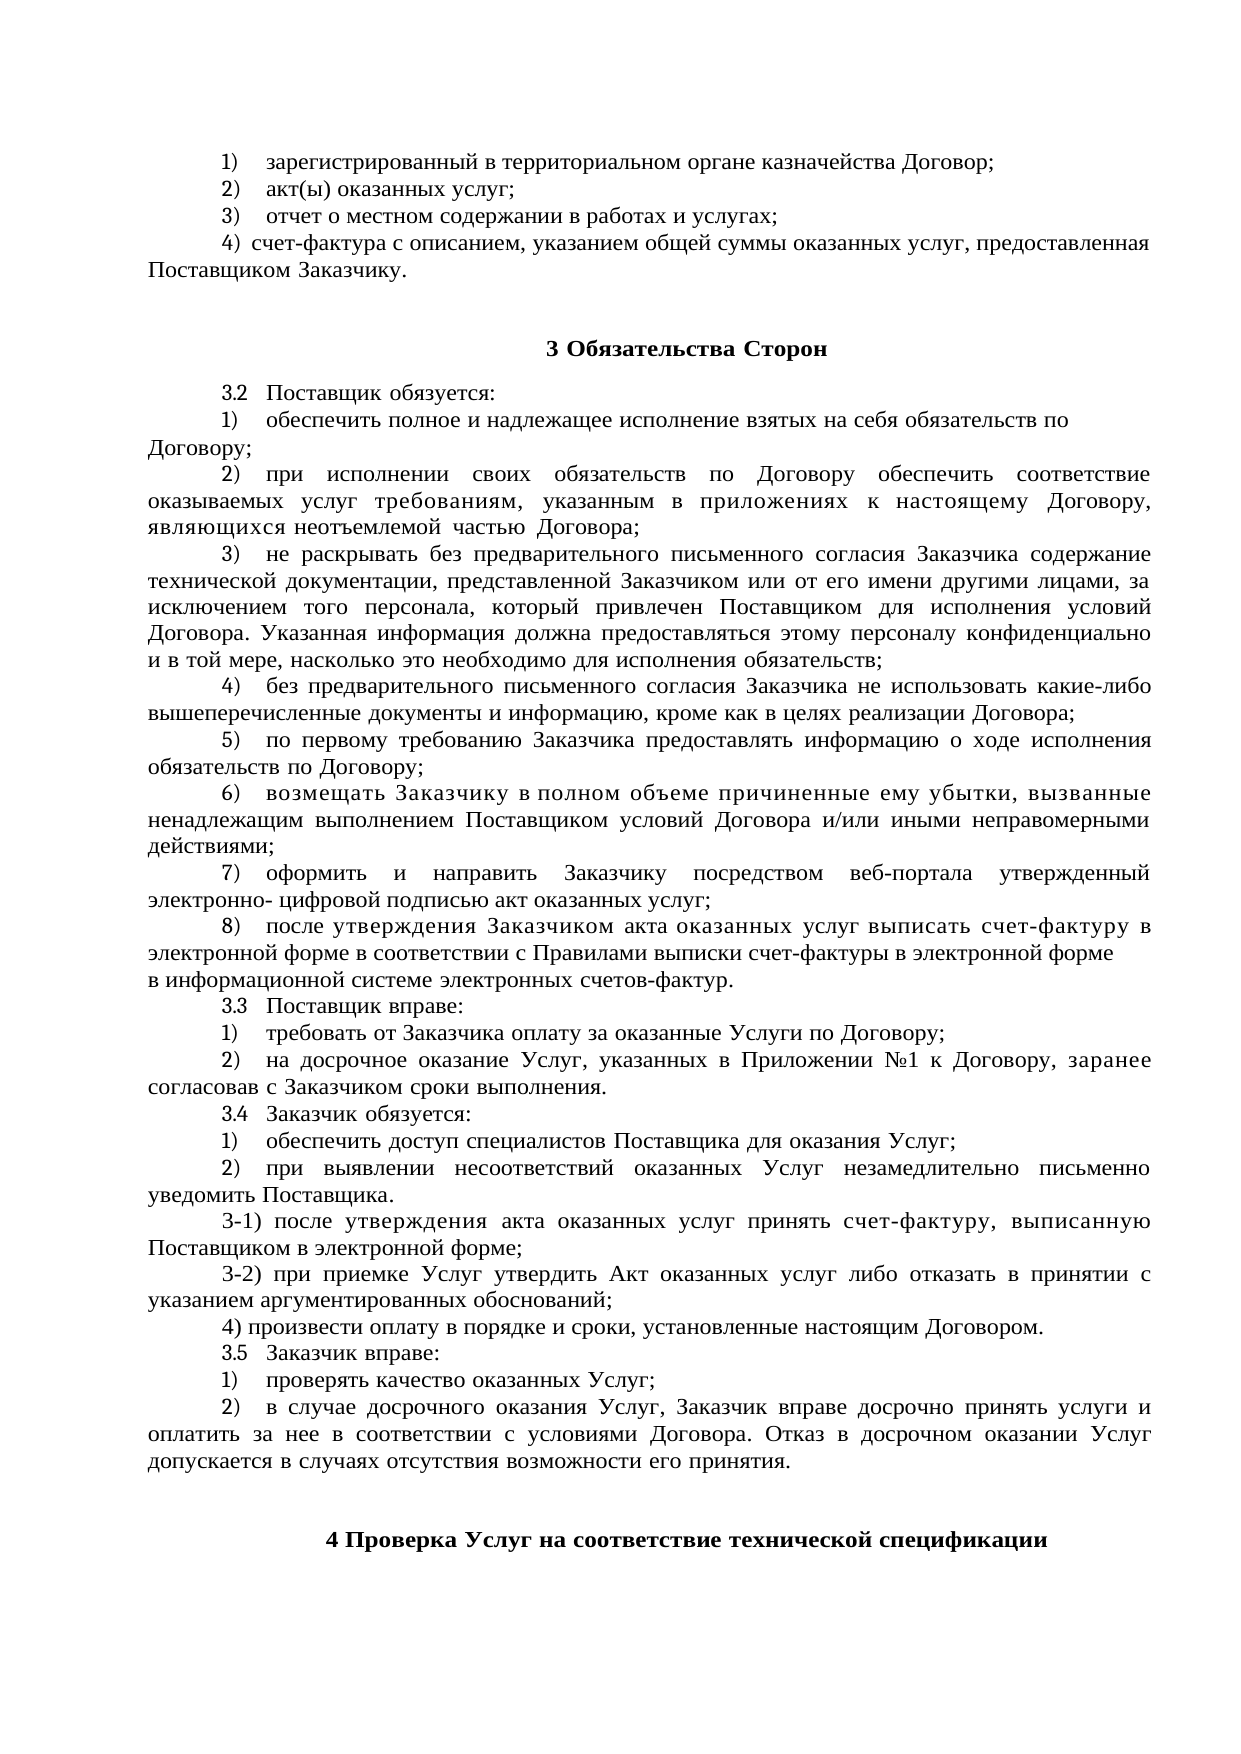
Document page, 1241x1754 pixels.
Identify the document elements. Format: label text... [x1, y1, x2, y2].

list зарегистрированный в территориальном органе казначейства Договор; [148, 148, 1152, 175]
subtitle 3 Обязательства Сторон [148, 335, 1152, 361]
list Поставщик обязуется: [148, 379, 1152, 406]
list при выявлении несоответствий оказанных Услуг незамедлительно письменно уведомить Поставщика. [148, 1154, 1152, 1207]
list обеспечить полное и надлежащее исполнение взятых на себя обязательств по Договору; [148, 406, 1152, 460]
list в случае досрочного оказания Услуг, Заказчик вправе досрочно принять услуги и оплатить за нее в соответствии с условиями Договора. Отказ в досрочном оказании Услуг допускается в случаях отсутствия возможности его принятия. [148, 1393, 1152, 1473]
list оформить и направить Заказчику посредством веб-портала утвержденный электронно- цифровой подписью акт оказанных услуг; [148, 859, 1152, 912]
list Поставщик вправе: [148, 992, 1152, 1019]
list без предварительного письменного согласия Заказчика не использовать какие-либо вышеперечисленные документы и информацию, кроме как в целях реализации Договора; [148, 672, 1152, 726]
list акт(ы) оказанных услуг; [148, 175, 1152, 202]
list после утверждения Заказчиком акта оказанных услуг выписать счет-фактуру в электронной форме в соответствии с Правилами выписки счет-фактуры в электронной форме [148, 912, 1152, 966]
list требовать от Заказчика оплату за оказанные Услуги по Договору; [148, 1019, 1152, 1046]
list счет-фактура с описанием, указанием общей суммы оказанных услуг, предоставленная Поставщиком Заказчику. [148, 229, 1152, 282]
text в информационной системе электронных счетов-фактур. [148, 966, 1152, 992]
list Заказчик обязуется: [148, 1100, 1152, 1127]
text 3-2) при приемке Услуг утвердить Акт оказанных услуг либо отказать в принятии с указанием аргументированных обоснований; [148, 1260, 1152, 1313]
list на досрочное оказание Услуг, указанных в Приложении №1 к Договору, заранее согласовав с Заказчиком сроки выполнения. [148, 1046, 1152, 1100]
subtitle 4 Проверка Услуг на соответствие технической спецификации [148, 1526, 1152, 1552]
list отчет о местном содержании в работах и услугах; [148, 202, 1152, 229]
list по первому требованию Заказчика предоставлять информацию о ходе исполнения обязательств по Договору; [148, 726, 1152, 779]
text 4) произвести оплату в порядке и сроки, установленные настоящим Договором. [148, 1313, 1152, 1339]
list Заказчик вправе: [148, 1339, 1152, 1366]
list проверять качество оказанных Услуг; [148, 1366, 1152, 1393]
list возмещать Заказчику в полном объеме причиненные ему убытки, вызванные ненадлежащим выполнением Поставщиком условий Договора и/или иными неправомерными действиями; [148, 779, 1152, 859]
list при исполнении своих обязательств по Договору обеспечить соответствие оказываемых услуг требованиям, указанным в приложениях к настоящему Договору, являющихся неотъемлемой частью Договора; [148, 460, 1152, 540]
list не раскрывать без предварительного письменного согласия Заказчика содержание технической документации, представленной Заказчиком или от его имени другими лицами, за исключением того персонала, который привлечен Поставщиком для исполнения условий Договора. Указанная информация должна предоставляться этому персоналу конфиденциально и в той мере, насколько это необходимо для исполнения обязательств; [148, 540, 1152, 672]
list обеспечить доступ специалистов Поставщика для оказания Услуг; [148, 1127, 1152, 1154]
text 3-1) после утверждения акта оказанных услуг принять счет-фактуру, выписанную Поставщиком в электронной форме; [148, 1207, 1152, 1260]
